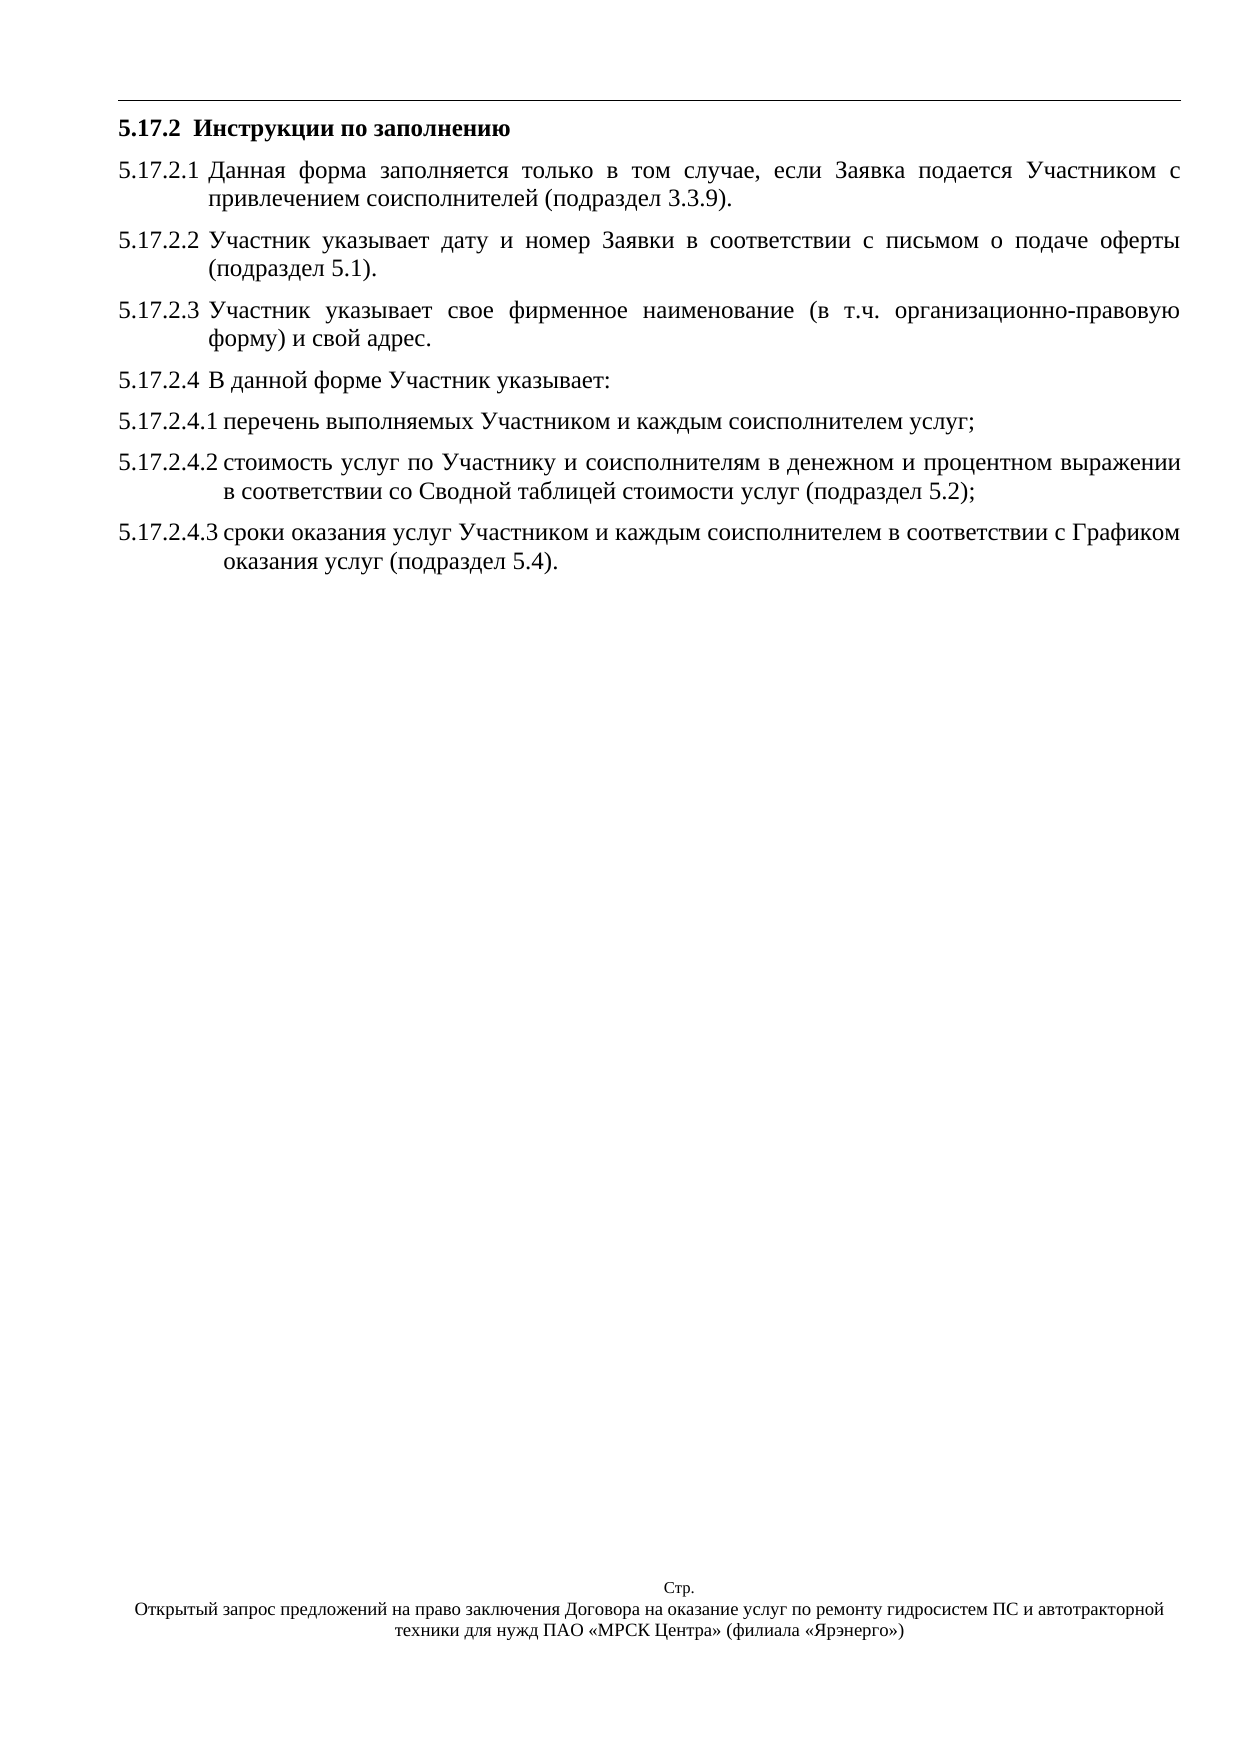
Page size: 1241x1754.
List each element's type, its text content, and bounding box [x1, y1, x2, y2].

list В данной форме Участник указывает: [118, 365, 1181, 393]
list стоимость услуг по Участнику и соисполнителям в денежном и процентном выражении в соответствии со Сводной таблицей стоимости услуг (подраздел 5.2); [118, 447, 1181, 505]
subtitle Инструкции по заполнению [118, 113, 1181, 142]
list Данная форма заполняется только в том случае, если Заявка подается Участником с привлечением соисполнителей (подраздел 3.3.9). [118, 155, 1181, 212]
list сроки оказания услуг Участником и каждым соисполнителем в соответствии с Графиком оказания услуг (подраздел 5.4). [118, 517, 1181, 575]
list Участник указывает дату и номер Заявки в соответствии с письмом о подаче оферты (подраздел 5.1). [118, 225, 1181, 282]
list Участник указывает свое фирменное наименование (в т.ч. организационно-правовую форму) и свой адрес. [118, 295, 1181, 352]
list перечень выполняемых Участником и каждым соисполнителем услуг; [118, 406, 1181, 435]
